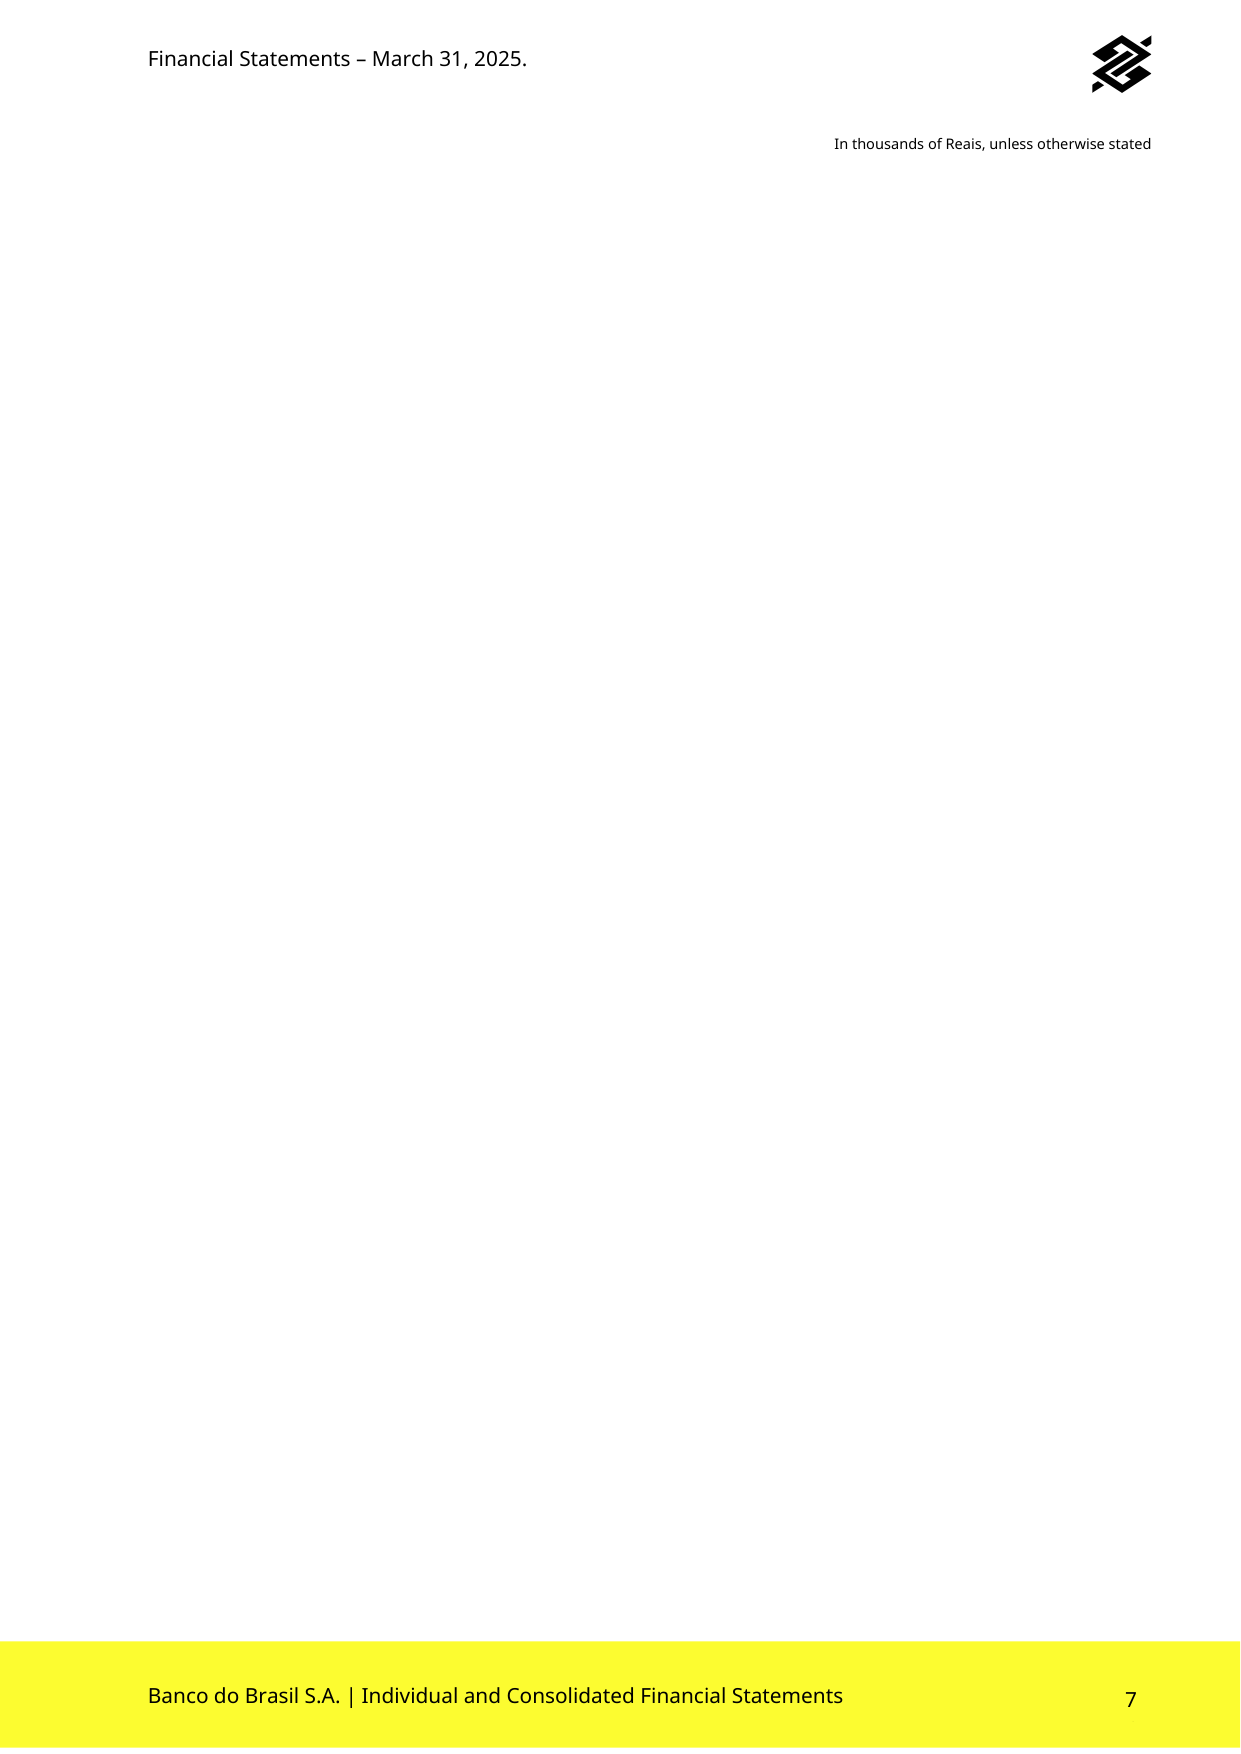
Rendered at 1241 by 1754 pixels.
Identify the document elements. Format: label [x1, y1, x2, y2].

picture [1092, 35, 1152, 93]
